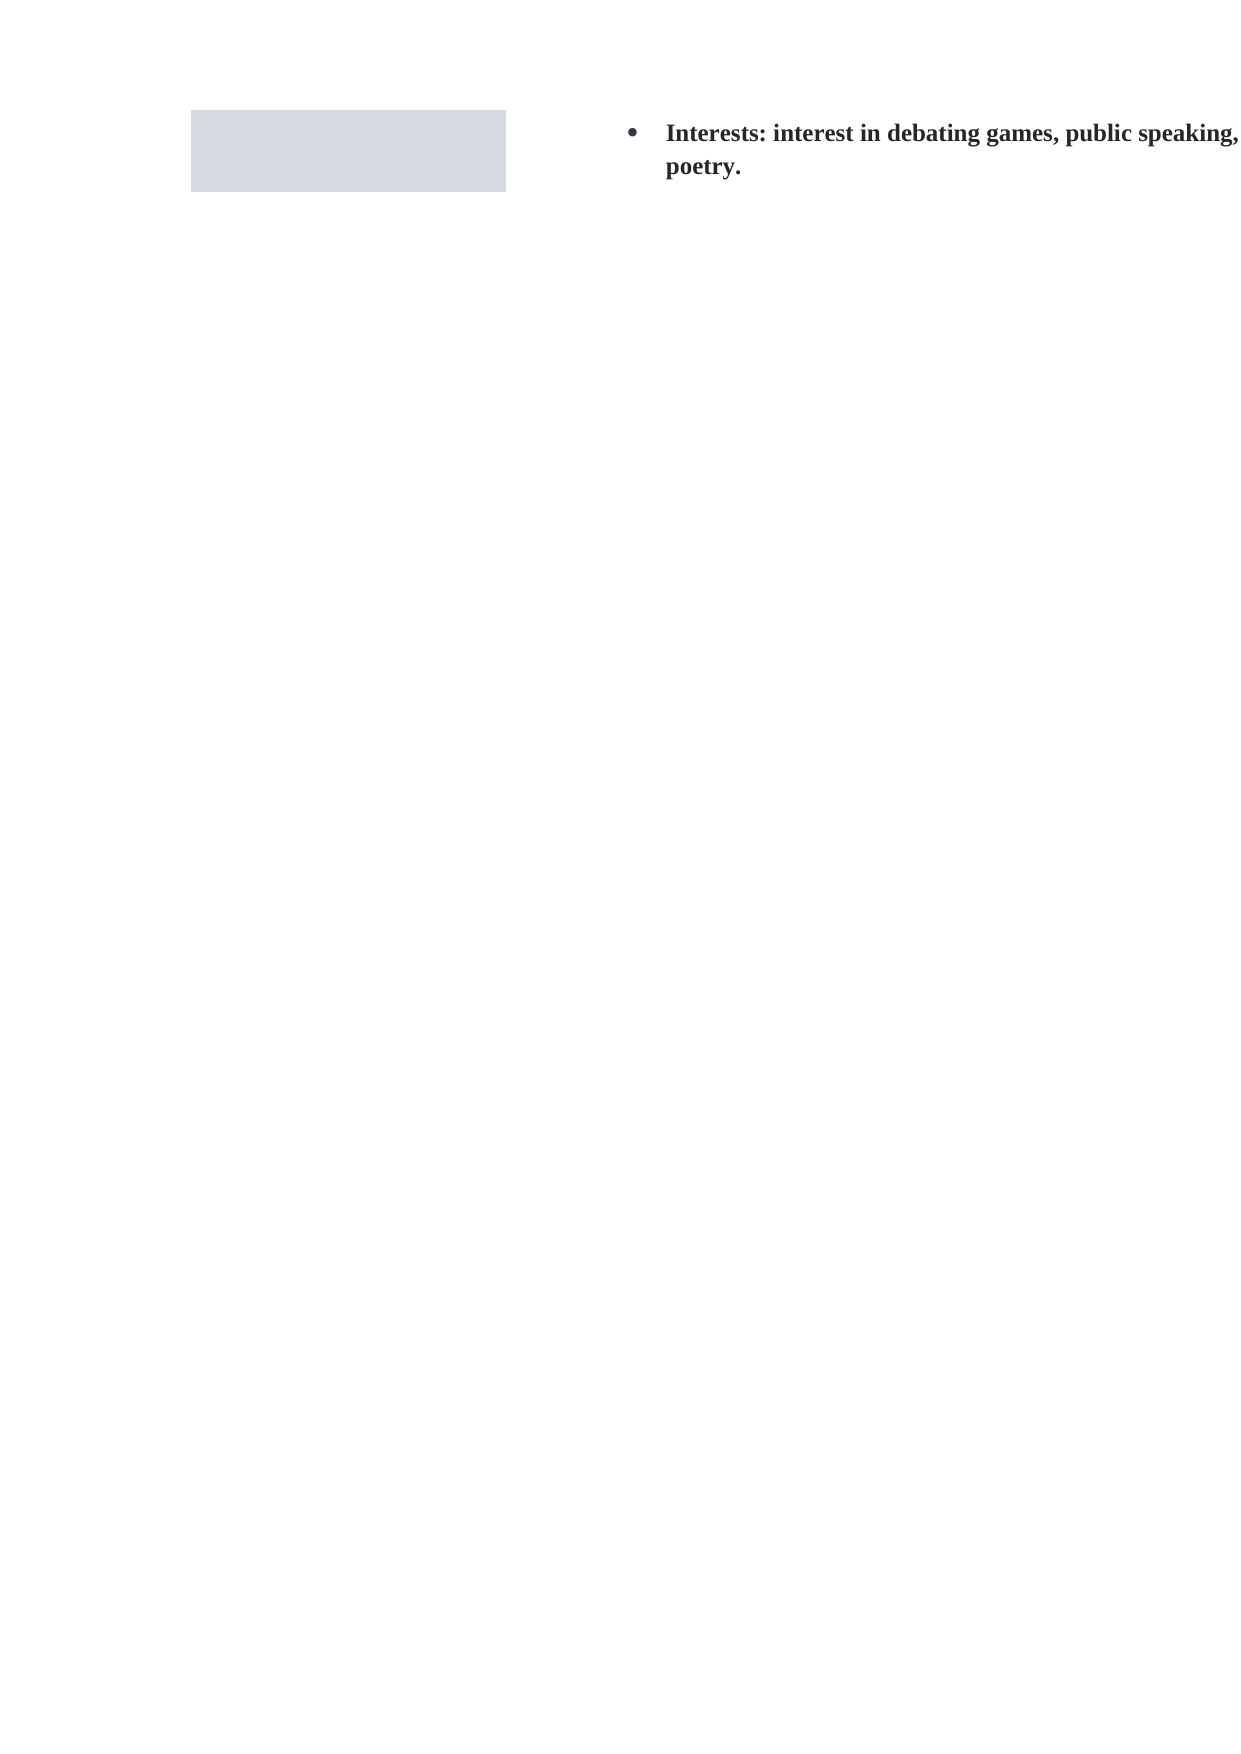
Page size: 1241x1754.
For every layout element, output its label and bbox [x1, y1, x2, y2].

table_cell [508, 110, 1239, 192]
table_cell [191, 110, 506, 192]
